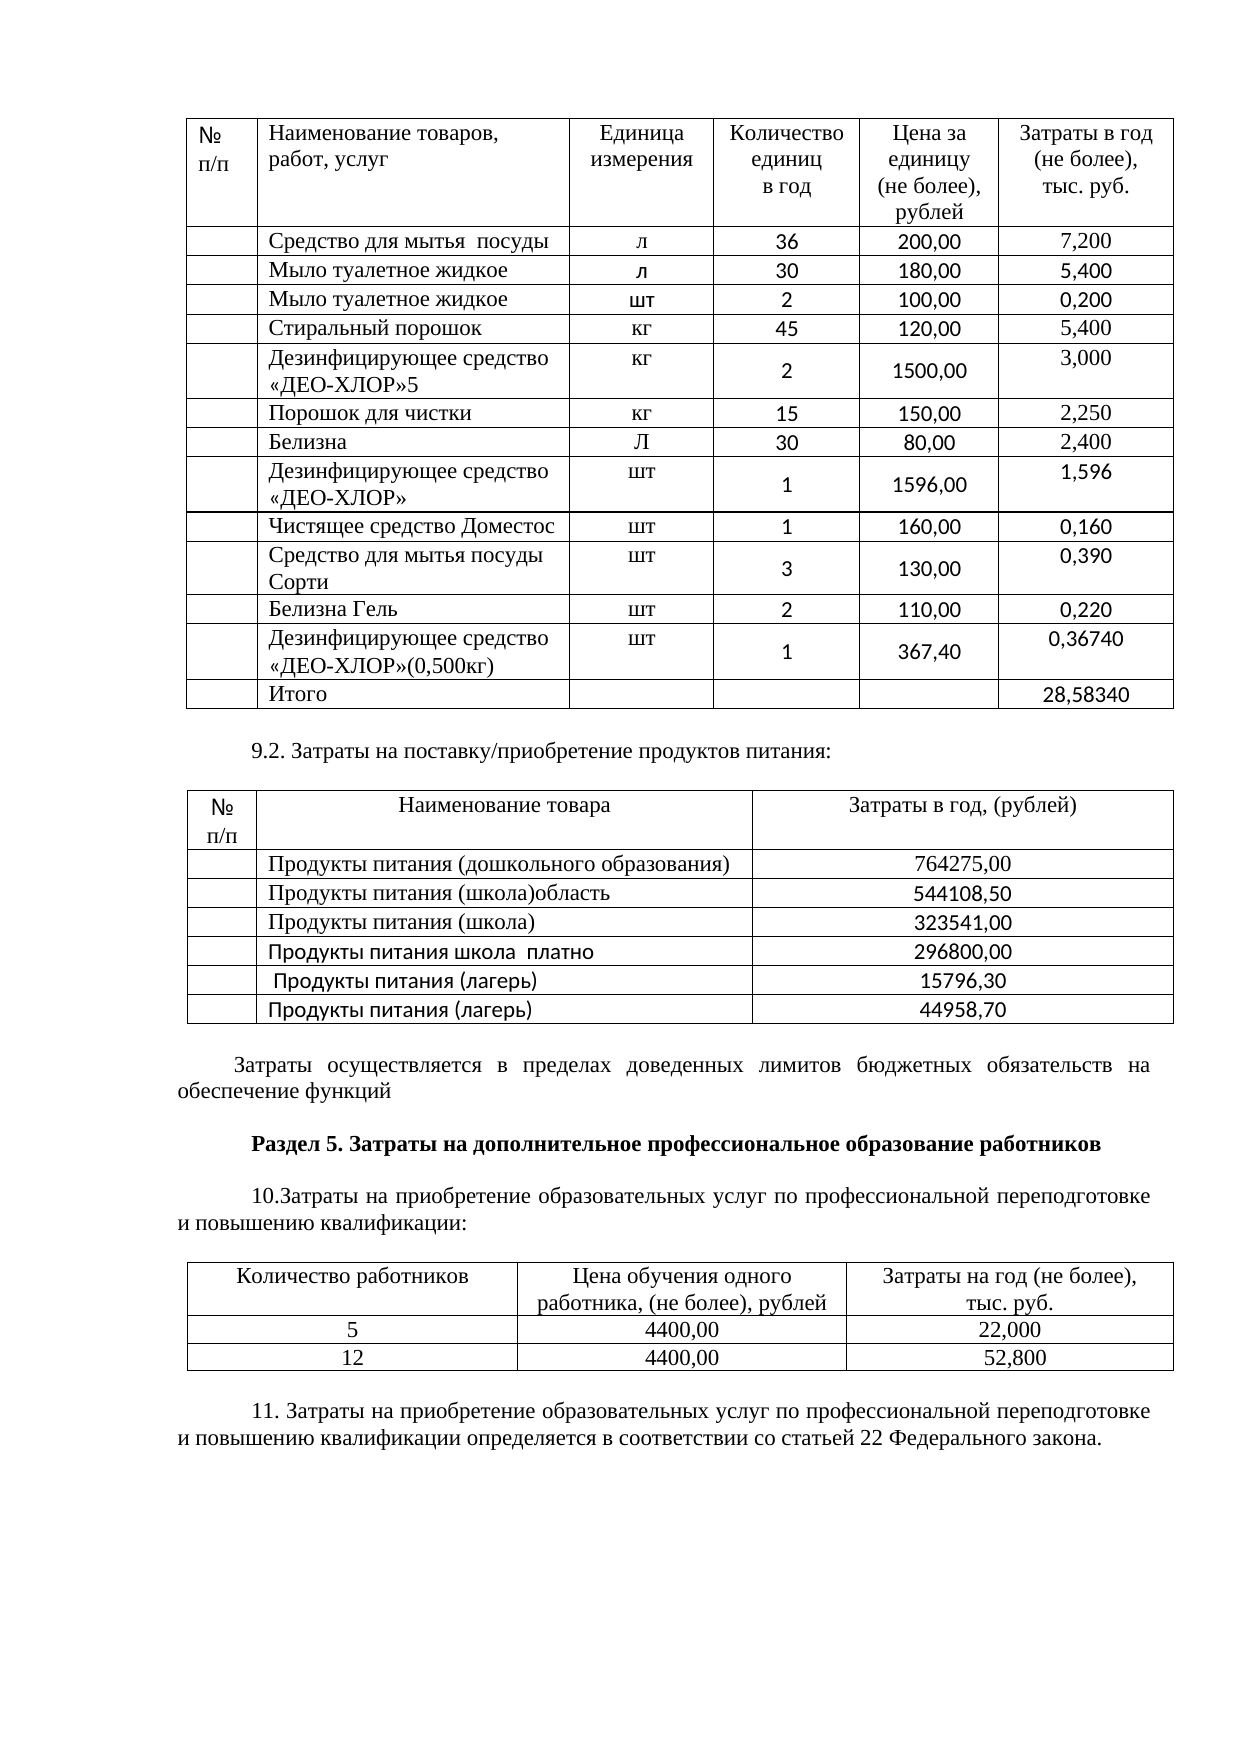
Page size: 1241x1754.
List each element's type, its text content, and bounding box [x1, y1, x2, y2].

table_header Цена обучения одного работника, (не более), рублей [518, 1263, 846, 1315]
table_cell 110,00 [860, 595, 998, 623]
table_cell [187, 344, 257, 398]
table_cell 2,250 [999, 399, 1173, 427]
table_cell Продукты питания (школа) [257, 908, 752, 936]
table_cell 44958,70 [753, 995, 1173, 1023]
table_header Количество работников [188, 1263, 517, 1315]
table_cell 4400,00 [518, 1316, 846, 1343]
text 11. Затраты на приобретение образовательных услуг по профессиональной переподготовке и повышению квалификации определяется в соответствии со статьей 22 Федерального закона. [177, 1397, 1152, 1450]
table_cell Итого [258, 680, 569, 708]
table_cell [188, 937, 256, 965]
table_cell Белизна Гель [258, 595, 569, 623]
table_cell шт [570, 595, 713, 623]
table_cell 1 [714, 513, 859, 541]
table_cell 3,000 [999, 344, 1173, 398]
table_cell [188, 966, 256, 994]
table_cell шт [570, 513, 713, 541]
table_cell Продукты питания (лагерь) [257, 966, 752, 994]
table_cell [188, 850, 256, 878]
table_cell [187, 457, 257, 511]
table_cell 0,220 [999, 595, 1173, 623]
table_cell Продукты питания школа платно [257, 937, 752, 965]
table_cell 130,00 [860, 542, 998, 594]
text Раздел 5. Затраты на дополнительное профессиональное образование работников [177, 1130, 1152, 1156]
table_cell 80,00 [860, 428, 998, 456]
text 10.Затраты на приобретение образовательных услуг по профессиональной переподготовке и повышению квалификации: [177, 1182, 1152, 1235]
table_cell [187, 315, 257, 342]
table_cell [570, 680, 713, 708]
table_cell Продукты питания (лагерь) [257, 995, 752, 1023]
table_cell 0,160 [999, 513, 1173, 541]
table_cell 5 [188, 1316, 517, 1343]
table_cell 7,200 [999, 227, 1173, 255]
table_cell л [570, 227, 713, 255]
table_cell шт [570, 457, 713, 511]
table_cell [188, 879, 256, 907]
table_cell Чистящее средство Доместос [258, 513, 569, 541]
table_cell 30 [714, 428, 859, 456]
text Затраты осуществляется в пределах доведенных лимитов бюджетных обязательств на обеспечение функций [177, 1051, 1152, 1103]
table_cell 160,00 [860, 513, 998, 541]
table_header Цена за единицу (не более), рублей [860, 119, 998, 226]
table_header Количество единиц в год [714, 119, 859, 226]
table_cell 296800,00 [753, 937, 1173, 965]
table_cell 2 [714, 344, 859, 398]
table_cell кг [570, 315, 713, 342]
table_cell [187, 513, 257, 541]
table_cell Дезинфицирующее средство «ДЕО-ХЛОР» [258, 457, 569, 511]
table_cell кг [570, 344, 713, 398]
table_header Затраты на год (не более), тыс. руб. [847, 1263, 1173, 1315]
table_cell 30 [714, 256, 859, 284]
table_cell [187, 624, 257, 679]
table_cell 367,40 [860, 624, 998, 679]
table_header Единица измерения [570, 119, 713, 226]
table_cell 764275,00 [753, 850, 1173, 878]
table_cell Стиральный порошок [258, 315, 569, 342]
table_cell [187, 428, 257, 456]
table_cell Средство для мытья посуды [258, 227, 569, 255]
table_cell 28,58340 [999, 680, 1173, 708]
table_cell [714, 680, 859, 708]
table_cell Дезинфицирующее средство «ДЕО-ХЛОР»5 [258, 344, 569, 398]
table_header Затраты в год, (рублей) [753, 791, 1173, 849]
table_cell 2,400 [999, 428, 1173, 456]
table_cell Продукты питания (школа)область [257, 879, 752, 907]
table_cell шт [570, 285, 713, 313]
table_header № п/п [188, 791, 256, 849]
table_cell 1 [714, 624, 859, 679]
table_cell шт [570, 542, 713, 594]
table_cell [860, 680, 998, 708]
table_cell л [570, 256, 713, 284]
table_cell 323541,00 [753, 908, 1173, 936]
table_cell 1 [714, 457, 859, 511]
table_header Затраты в год (не более), тыс. руб. [999, 119, 1173, 226]
table_cell 1596,00 [860, 457, 998, 511]
table_cell Л [570, 428, 713, 456]
table_cell кг [570, 399, 713, 427]
table_cell 15796,30 [753, 966, 1173, 994]
table_cell 12 [188, 1344, 517, 1370]
table_cell [188, 995, 256, 1023]
table_cell 1500,00 [860, 344, 998, 398]
table_cell [187, 399, 257, 427]
table_cell [188, 908, 256, 936]
table_cell Дезинфицирующее средство «ДЕО-ХЛОР»(0,500кг) [258, 624, 569, 679]
table_cell [187, 542, 257, 594]
table_cell [187, 256, 257, 284]
table_cell 200,00 [860, 227, 998, 255]
table_cell 1,596 [999, 457, 1173, 511]
table_cell Мыло туалетное жидкое [258, 285, 569, 313]
table_cell 0,36740 [999, 624, 1173, 679]
table_cell [187, 285, 257, 313]
table_cell 0,390 [999, 542, 1173, 594]
table_header Наименование товара [257, 791, 752, 849]
table_header № п/п [187, 119, 257, 226]
table_cell 22,000 [847, 1316, 1173, 1343]
table_cell 180,00 [860, 256, 998, 284]
table_cell Порошок для чистки [258, 399, 569, 427]
table_cell Средство для мытья посуды Сорти [258, 542, 569, 594]
table_cell 2 [714, 595, 859, 623]
table_cell 5,400 [999, 315, 1173, 342]
table_cell Мыло туалетное жидкое [258, 256, 569, 284]
table_cell 120,00 [860, 315, 998, 342]
table_cell 5,400 [999, 256, 1173, 284]
table_cell 2 [714, 285, 859, 313]
table_cell [187, 227, 257, 255]
table_cell 52,800 [847, 1344, 1173, 1370]
table_cell [187, 595, 257, 623]
table_cell 0,200 [999, 285, 1173, 313]
table_cell 15 [714, 399, 859, 427]
table_cell 4400,00 [518, 1344, 846, 1370]
table_cell 100,00 [860, 285, 998, 313]
table_cell 36 [714, 227, 859, 255]
table_cell 544108,50 [753, 879, 1173, 907]
table_cell шт [570, 624, 713, 679]
table_cell 150,00 [860, 399, 998, 427]
table_cell Белизна [258, 428, 569, 456]
table_cell Продукты питания (дошкольного образования) [257, 850, 752, 878]
table_header Наименование товаров, работ, услуг [258, 119, 569, 226]
table_cell 3 [714, 542, 859, 594]
text 9.2. Затраты на поставку/приобретение продуктов питания: [177, 738, 1152, 764]
table_cell 45 [714, 315, 859, 342]
table_cell [187, 680, 257, 708]
